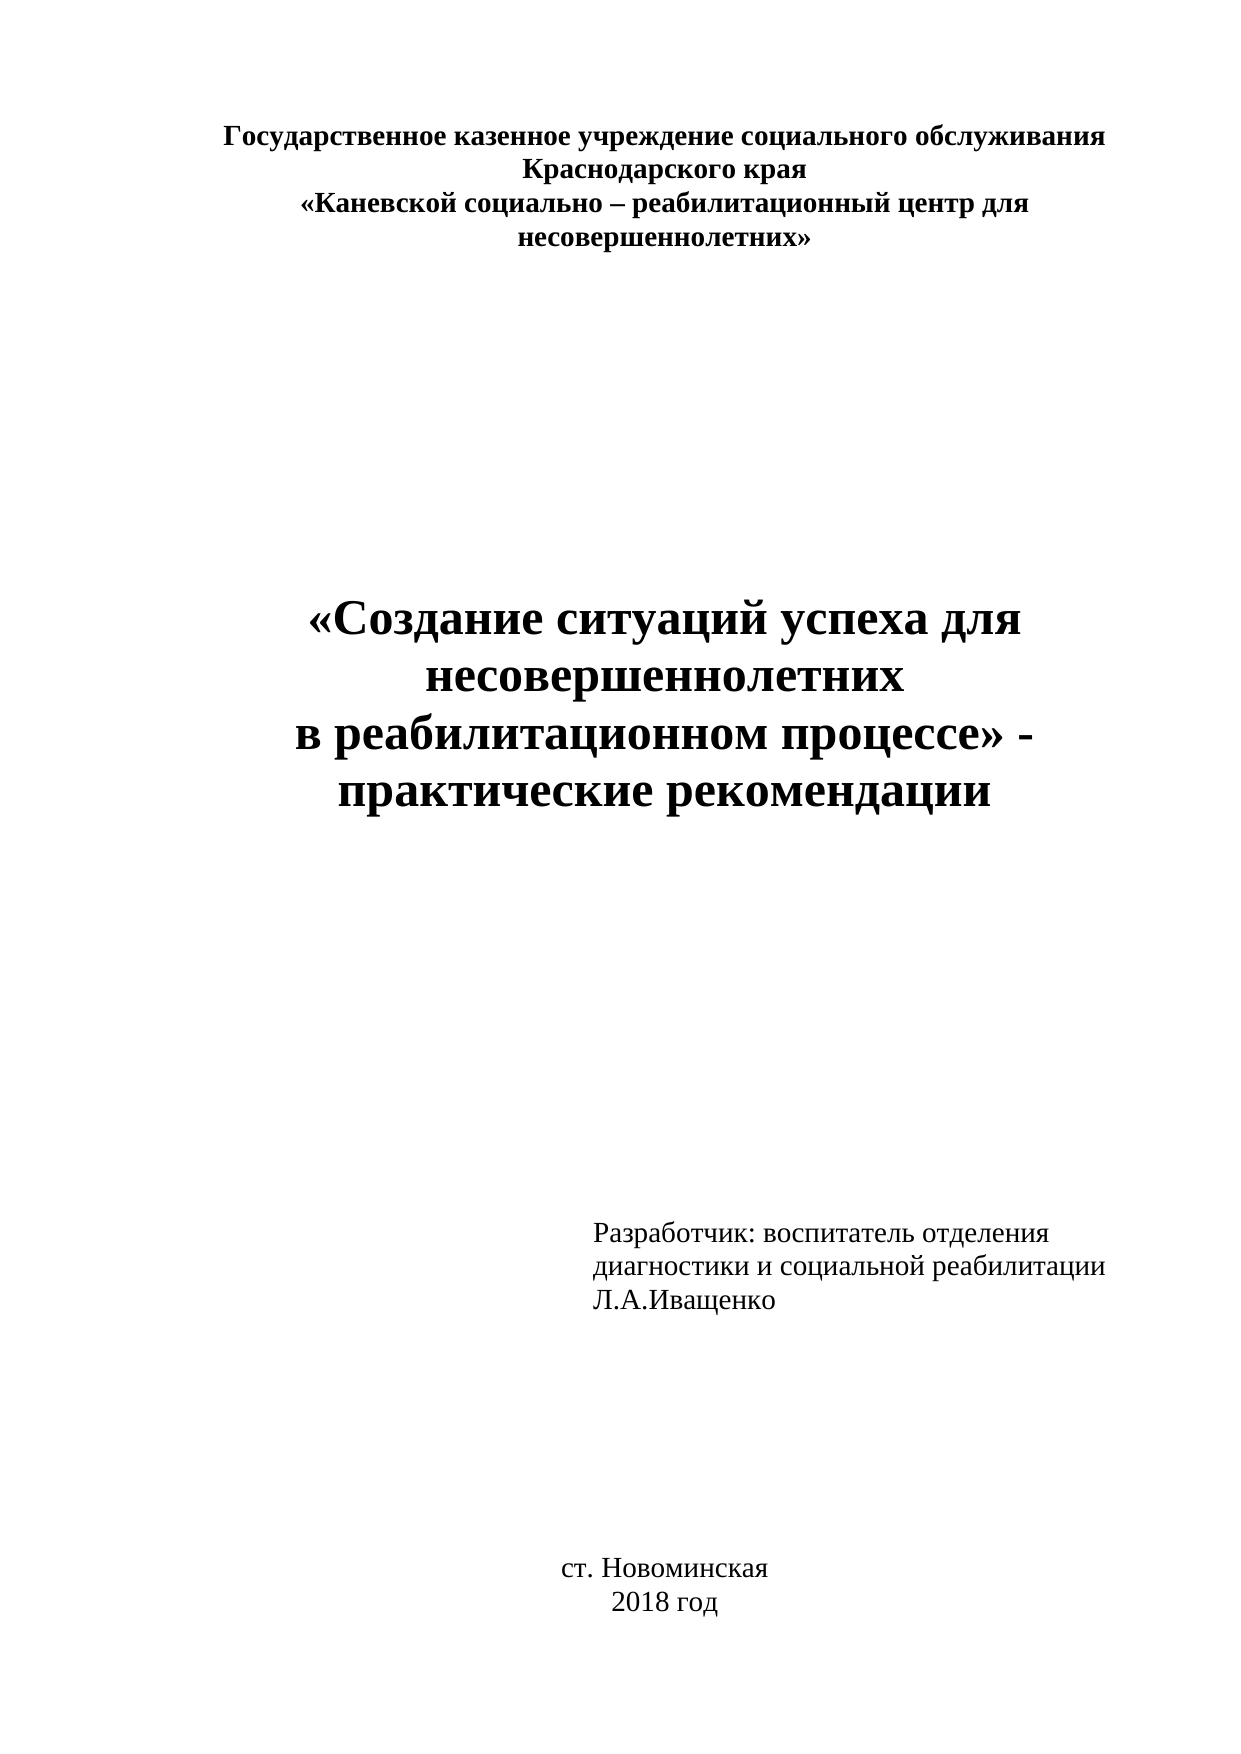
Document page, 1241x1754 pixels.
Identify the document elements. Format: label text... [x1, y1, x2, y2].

text практические рекомендации [177, 760, 1152, 818]
text Разработчик: воспитатель отделения [177, 1215, 1152, 1248]
text в реабилитационном процессе» - [177, 703, 1152, 760]
text «Каневской социально – реабилитационный центр для несовершеннолетних» [177, 185, 1152, 252]
text диагностики и социальной реабилитации [177, 1248, 1152, 1282]
text 2018 год [177, 1584, 1152, 1617]
text Л.А.Иващенко [177, 1282, 1152, 1315]
text «Создание ситуаций успеха для несовершеннолетних [177, 588, 1152, 703]
text ст. Новоминская [177, 1550, 1152, 1584]
text Краснодарского края [177, 152, 1152, 185]
text Государственное казенное учреждение социального обслуживания [177, 118, 1152, 152]
